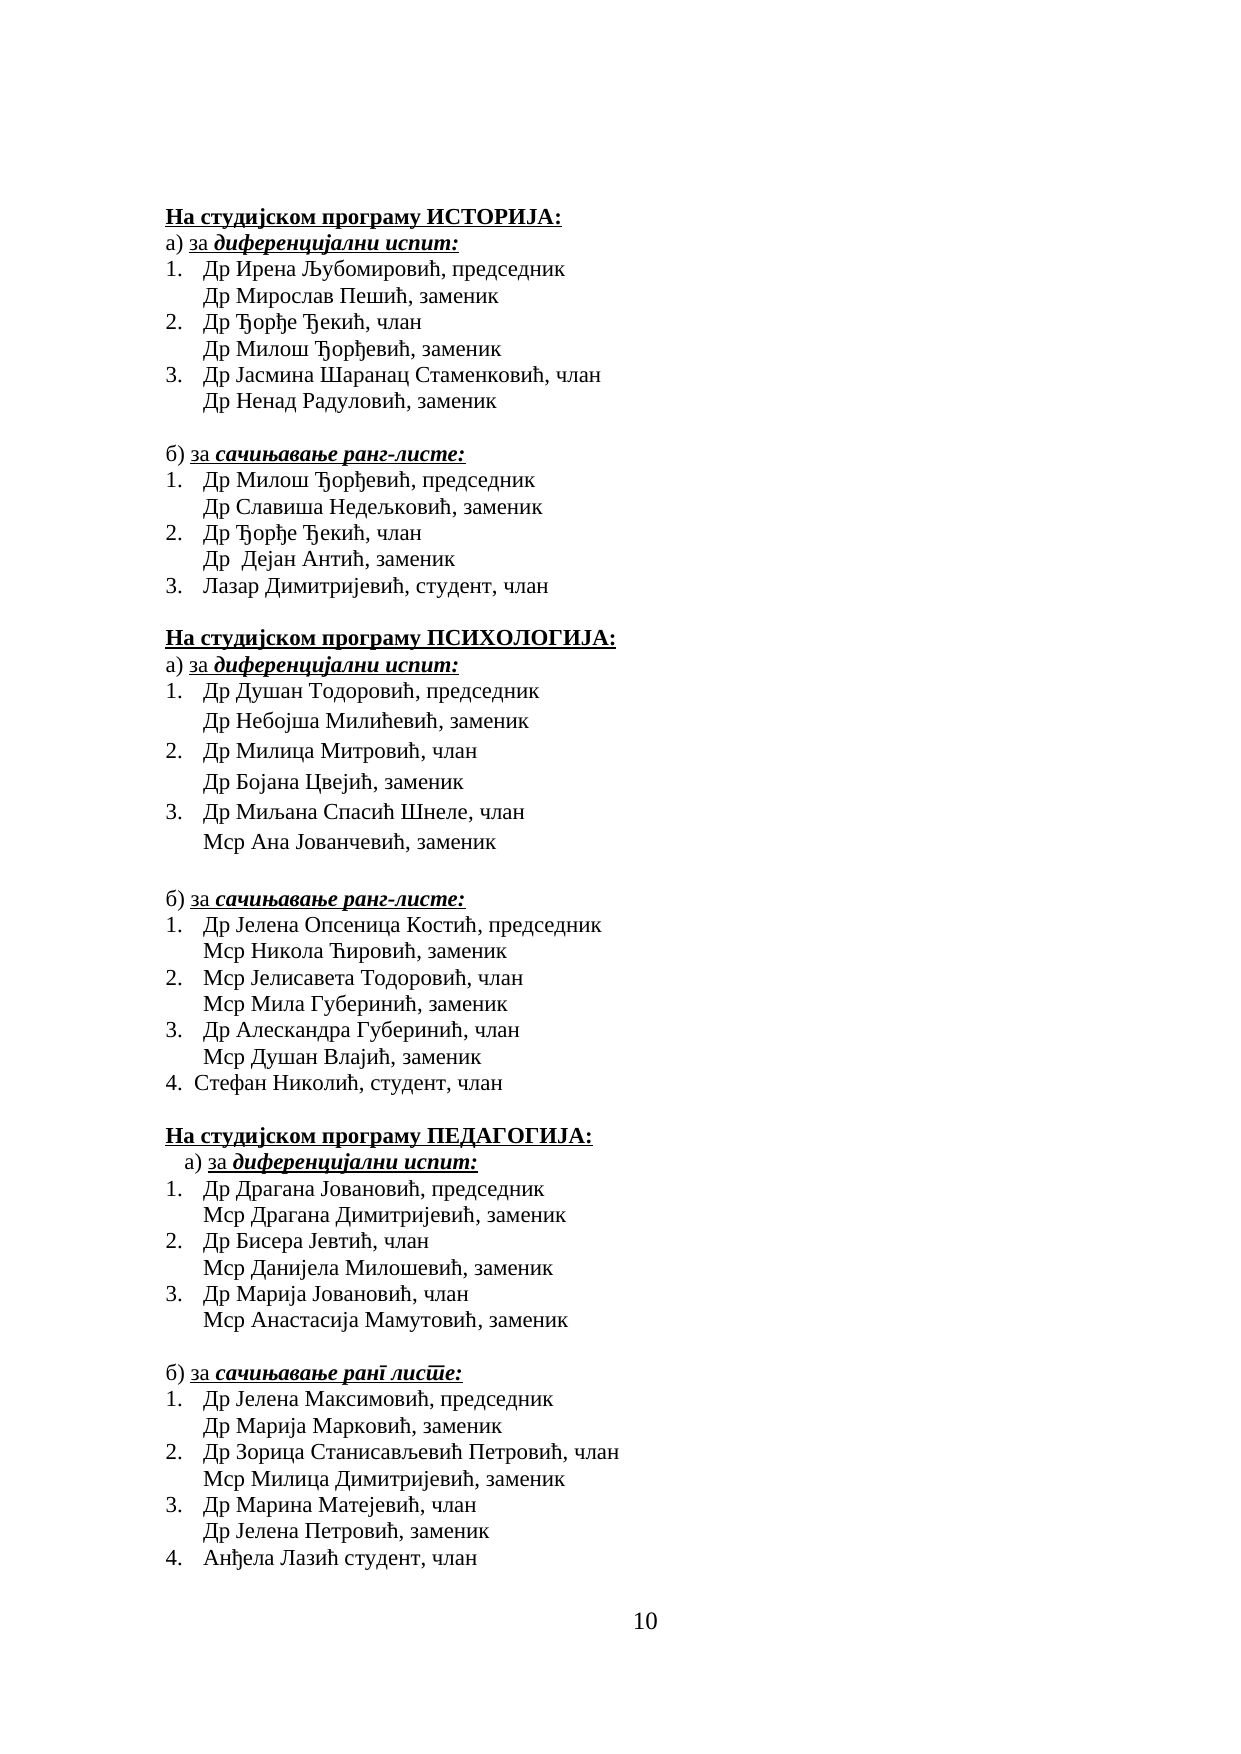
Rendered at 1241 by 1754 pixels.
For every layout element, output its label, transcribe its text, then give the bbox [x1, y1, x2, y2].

list Др Бисера Јевтић, члан [165, 1227, 1125, 1254]
list Др Ђорђе Ђекић, члан [165, 519, 1125, 545]
text Др Бојана Цвејић, заменик [203, 768, 1125, 794]
text Др Милош Ђорђевић, заменик [203, 334, 1125, 361]
text На студијском програму ИСТОРИЈА: [165, 203, 1125, 229]
list Др Драгана Јовановић, председник [165, 1175, 1125, 1201]
text На студијском програму ПЕДАГОГИЈА: [165, 1122, 1125, 1148]
text а) за диференцијални испит: [165, 651, 1125, 677]
text Др Марија Марковић, заменик [203, 1412, 1125, 1438]
text а) за диференцијални испит: [165, 1148, 1125, 1175]
list Др Алескандра Губеринић, члан [165, 1017, 1125, 1043]
text Др Славиша Недељковић, заменик [203, 493, 1125, 519]
text Др Дејан Антић, заменик [203, 545, 1125, 572]
text б) за сачињавање ранг листе: [165, 1359, 1125, 1386]
text Мср Мила Губеринић, заменик [203, 990, 1125, 1017]
text Др Небојша Милићевић, заменик [203, 707, 1125, 734]
text На студијском програму ПСИХОЛОГИЈА: [165, 624, 1125, 651]
list Др Душан Тодоровић, председник [165, 677, 1125, 703]
text Мср Душан Влајић, заменик [203, 1043, 1125, 1069]
text 4. Стефан Николић, студент, члан [165, 1069, 1125, 1096]
list Анђела Лазић студент, члан [165, 1544, 1125, 1570]
text Мср Драгана Димитријевић, заменик [203, 1201, 1125, 1227]
list Др Миљана Спасић Шнеле, члан [165, 798, 1125, 824]
text Др Јелена Петровић, заменик [203, 1517, 1125, 1544]
text а) за диференцијални испит: [165, 229, 1125, 256]
text Мср Никола Ћировић, заменик [203, 937, 1125, 964]
list Др Милица Митровић, члан [165, 738, 1125, 764]
list Др Милош Ђорђевић, председник [165, 466, 1125, 493]
text Мср Ана Јованчевић, заменик [203, 828, 1125, 854]
list Др Јелена Максимовић, председник [165, 1386, 1125, 1412]
list Лазар Димитријевић, студент, члан [165, 572, 1125, 598]
list Др Марија Јовановић, члан [165, 1280, 1125, 1306]
list Др Зорица Станисављевић Петровић, члан [165, 1438, 1125, 1464]
text б) за сачињавање ранг-листе: [165, 885, 1125, 911]
text Мср Данијела Милошевић, заменик [203, 1254, 1125, 1280]
text б) за сачињавање ранг-листе: [165, 440, 1125, 466]
text Мср Милица Димитријевић, заменик [203, 1464, 1125, 1491]
text Мср Анастасија Мамутовић, заменик [203, 1306, 1125, 1333]
list Др Ирена Љубомировић, председник [165, 256, 1125, 282]
text Др Ненад Радуловић, заменик [203, 387, 1125, 414]
list Др Марина Матејевић, члан [165, 1491, 1125, 1517]
text Др Мирослав Пешић, заменик [203, 282, 1125, 308]
list Др Ђорђе Ђекић, члан [165, 308, 1125, 334]
list Мср Јелисавета Тодоровић, члан [165, 964, 1125, 990]
list Др Јасмина Шаранац Стаменковић, члан [165, 361, 1125, 387]
list Др Јелена Опсеница Костић, председник [165, 911, 1125, 937]
